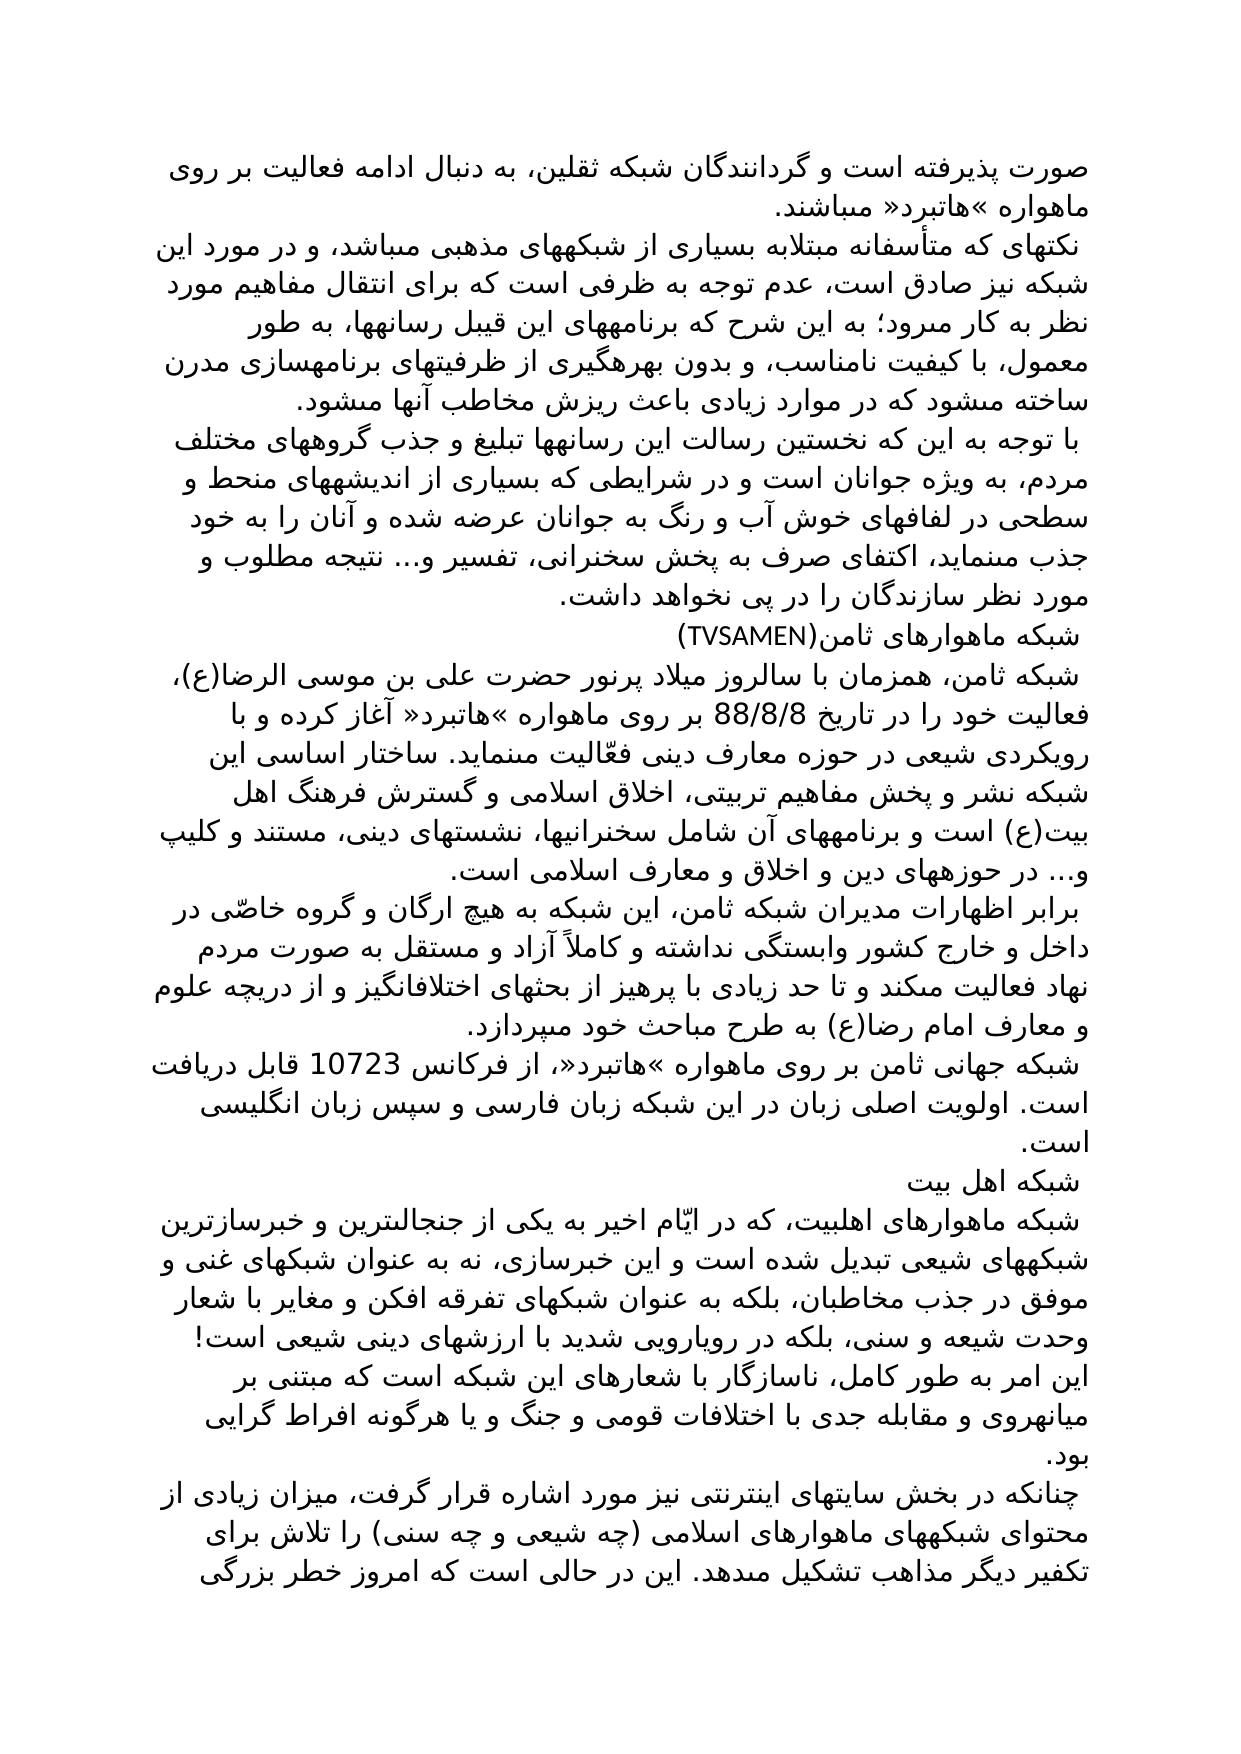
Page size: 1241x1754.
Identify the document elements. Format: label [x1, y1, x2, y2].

text [150, 150, 1090, 1588]
